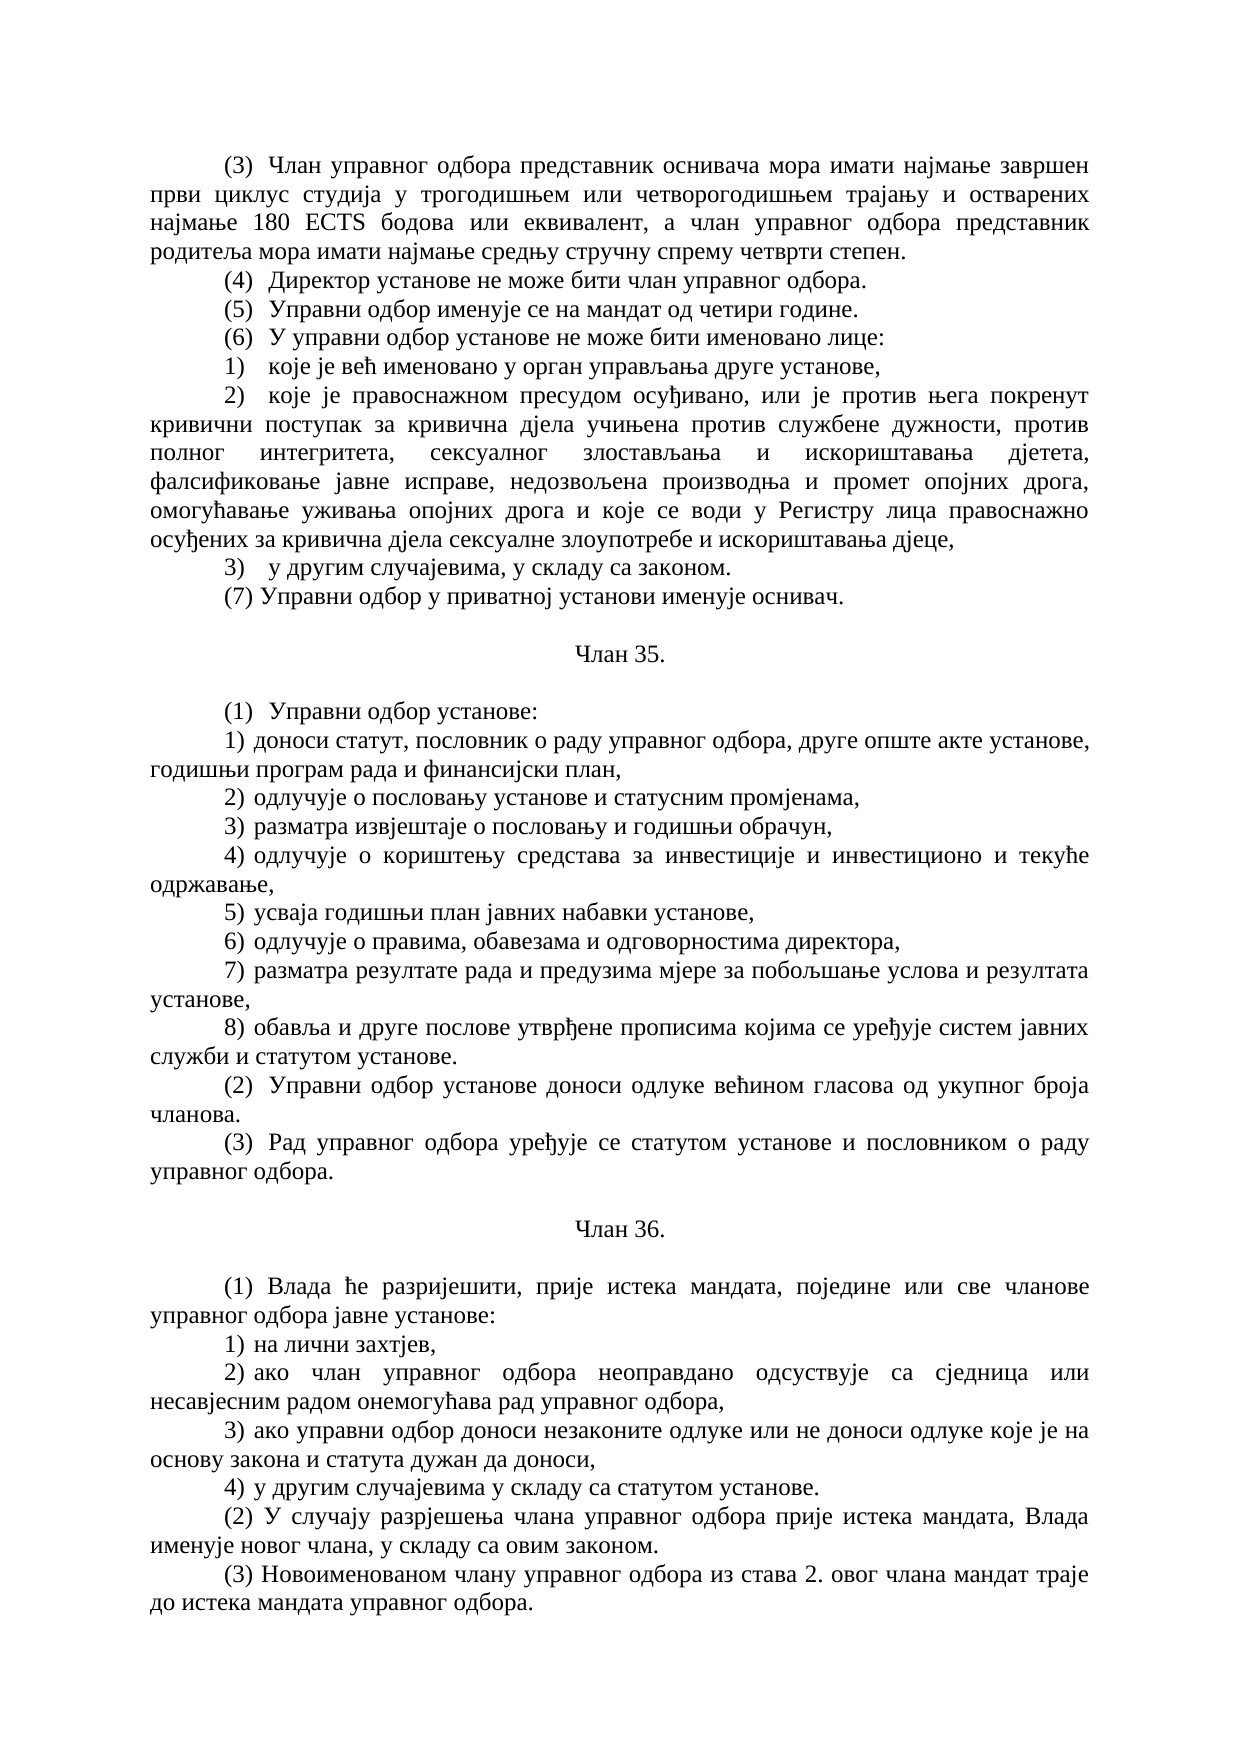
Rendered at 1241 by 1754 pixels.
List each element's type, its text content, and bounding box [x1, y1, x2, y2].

list разматра резултате рада и предузима мјере за побољшање услова и резултата установе, [150, 955, 1090, 1012]
list Управни одбор именује се на мандат од четири године. [150, 294, 1090, 322]
list У случају разрјешења члана управног одбора прије истека мандата, Влада именује новог члана, у складу са овим законом. [150, 1501, 1090, 1559]
list Члан 36. [150, 1214, 1090, 1242]
list ако члан управног одбора неоправдано одсуствује са сједница или несавјесним радом онемогућава рад управног одбора, [150, 1357, 1090, 1415]
list на лични захтјев, [150, 1329, 1090, 1357]
list ако управни одбор доноси незаконите одлуке или не доноси одлуке које је на основу закона и статута дужан да доноси, [150, 1415, 1090, 1472]
list Управни одбор установе доноси одлуке већином гласова од укупног броја чланова. [150, 1070, 1090, 1127]
list у другим случајевима у складу са статутом установе. [150, 1472, 1090, 1501]
list доноси статут, пословник о раду управног одбора, друге опште акте установе, годишњи програм рада и финансијски план, [150, 725, 1090, 782]
list одлучује о кориштењу средстава за инвестиције и инвестиционо и текуће одржавање, [150, 840, 1090, 897]
list Члан управног одбора представник оснивача мора имати најмање завршен први циклус студија у трогодишњем или четворогодишњем трајању и остварених најмање 180 ECTS бодова или еквивалент, а члан управног одбора представник родитеља мора имати најмање средњу стручну спрему четврти степен. [150, 150, 1090, 265]
list Директор установе не може бити члан управног одбора. [150, 265, 1090, 294]
list усваја годишњи план јавних набавки установе, [150, 897, 1090, 926]
list у другим случајевима, у складу са законом. [150, 552, 1090, 581]
list одлучује о правима, обавезама и одговорностима директора, [150, 926, 1090, 955]
text (7) Управни одбор у приватној установи именује оснивач. [150, 581, 1090, 610]
list обавља и друге послове утврђене прописима којима се уређује систем јавних служби и статутом установе. [150, 1012, 1090, 1070]
list Новоименованом члану управног одбора из става 2. овог члана мандат траје до истека мандата управног одбора. [150, 1559, 1090, 1616]
list одлучује о пословању установе и статусним промјенама, [150, 782, 1090, 811]
list Рад управног одбора уређује се статутом установе и пословником о раду управног одбора. [150, 1127, 1090, 1185]
list које је већ именовано у орган управљања друге установе, [150, 351, 1090, 380]
list разматра извјештаје о пословању и годишњи обрачун, [150, 811, 1090, 840]
list Управни одбор установе: [150, 696, 1090, 725]
list Влада ће разријешити, прије истека мандата, поједине или све чланове управног одбора јавне установе: [150, 1271, 1090, 1329]
list које је правоснажном пресудом осуђивано, или је против њега покренут кривични поступак за кривична дјела учињена против службене дужности, против полног интегритета, сексуалног злостављања и искориштавања дјетета, фалсификовање јавне исправе, недозвољена производња и промет опојних дрога, омогућавање уживања опојних дрога и које се води у Регистру лица правоснажно осуђених за кривична дјела сексуалне злоупотребе и искориштавања дјеце, [150, 380, 1090, 552]
list У управни одбор установе не може бити именовано лице: [150, 322, 1090, 351]
list Члан 35. [150, 639, 1090, 667]
